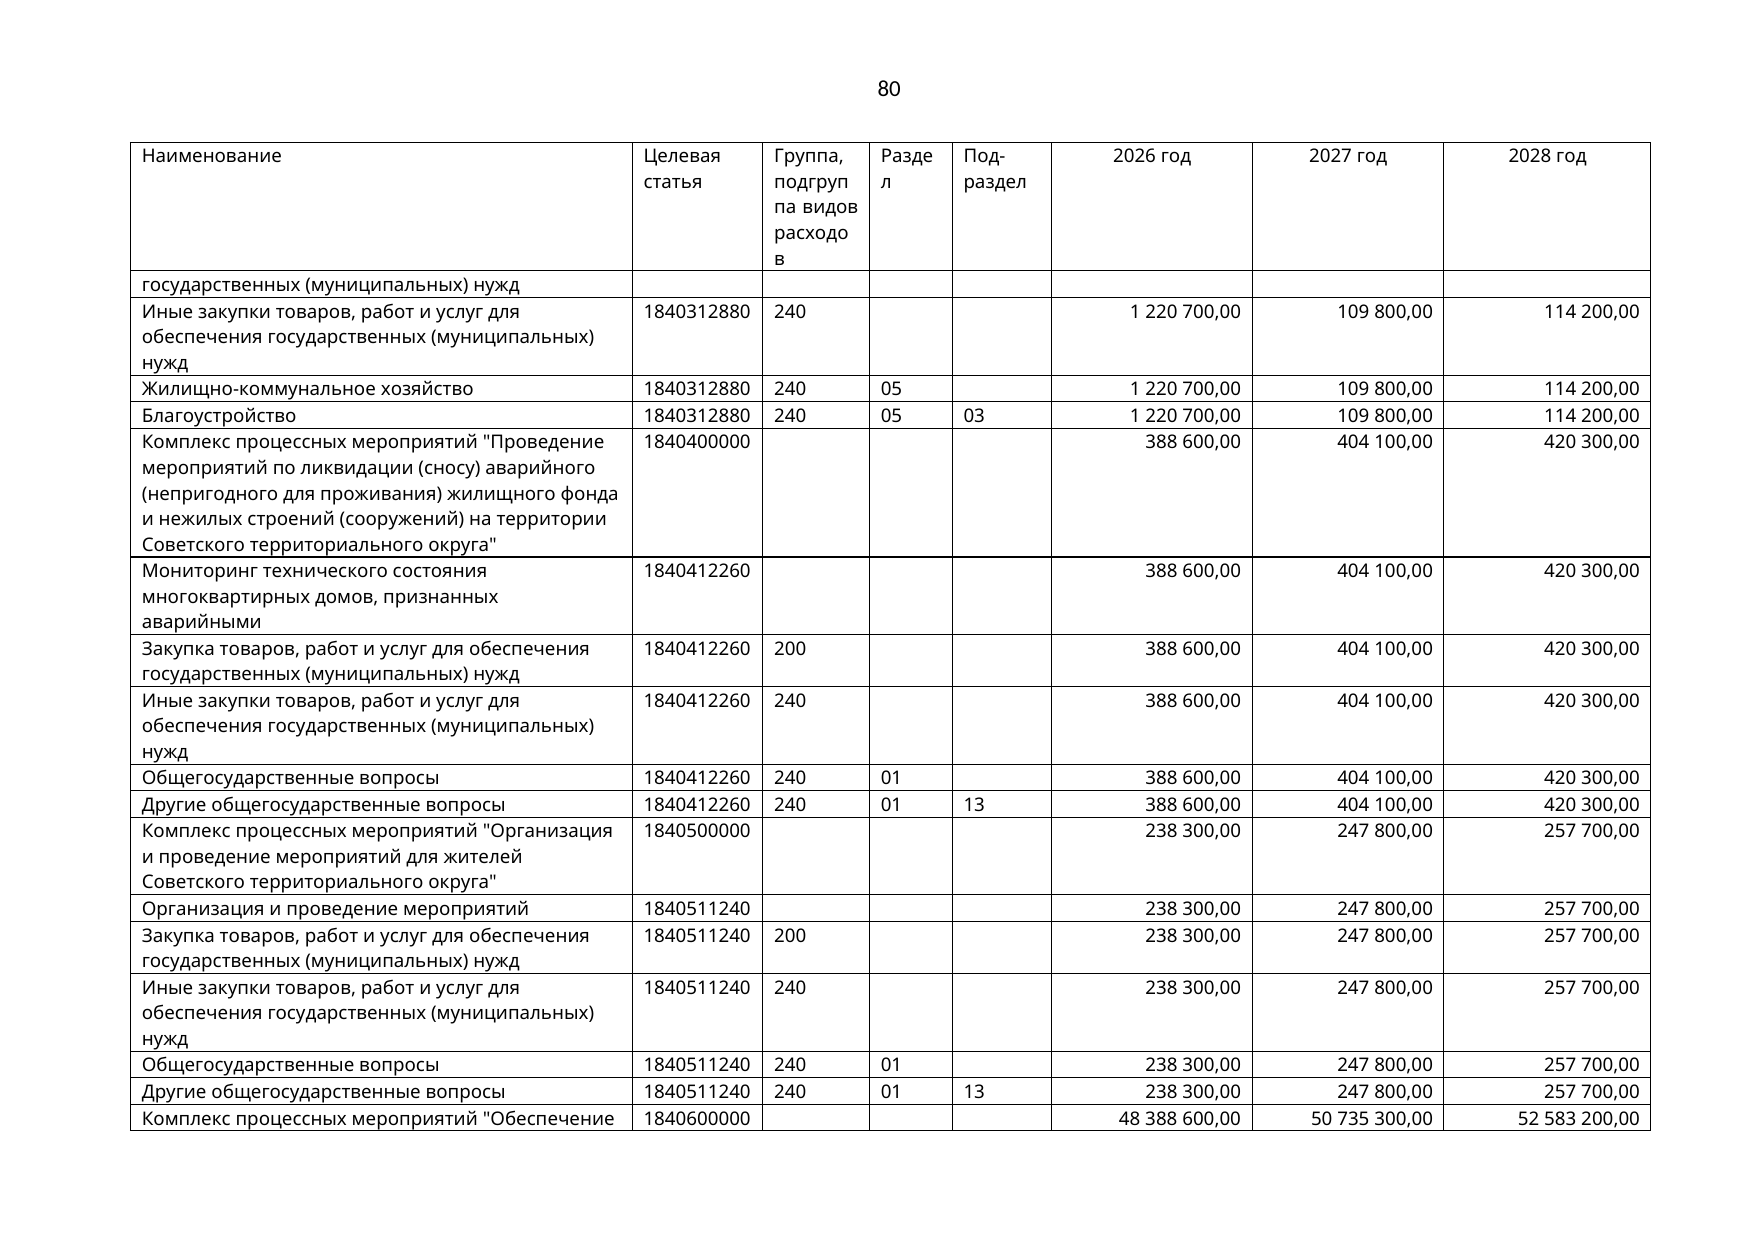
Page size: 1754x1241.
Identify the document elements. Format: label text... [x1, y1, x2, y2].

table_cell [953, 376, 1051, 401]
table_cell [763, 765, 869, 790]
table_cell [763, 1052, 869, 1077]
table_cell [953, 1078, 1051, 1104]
table_header Целевая статья [633, 143, 762, 270]
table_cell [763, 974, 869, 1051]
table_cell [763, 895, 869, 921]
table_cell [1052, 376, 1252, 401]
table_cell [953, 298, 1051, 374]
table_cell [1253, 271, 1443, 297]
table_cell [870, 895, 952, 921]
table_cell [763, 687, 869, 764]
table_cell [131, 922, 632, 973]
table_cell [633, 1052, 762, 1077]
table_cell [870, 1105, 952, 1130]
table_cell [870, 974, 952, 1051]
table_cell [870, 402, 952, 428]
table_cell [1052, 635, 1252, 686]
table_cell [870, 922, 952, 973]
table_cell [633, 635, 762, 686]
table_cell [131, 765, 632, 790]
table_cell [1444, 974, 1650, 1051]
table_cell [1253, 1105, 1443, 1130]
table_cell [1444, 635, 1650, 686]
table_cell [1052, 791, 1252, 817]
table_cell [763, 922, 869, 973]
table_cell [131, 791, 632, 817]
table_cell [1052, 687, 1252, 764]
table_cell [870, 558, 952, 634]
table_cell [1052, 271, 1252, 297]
table_header Наименование [131, 143, 632, 270]
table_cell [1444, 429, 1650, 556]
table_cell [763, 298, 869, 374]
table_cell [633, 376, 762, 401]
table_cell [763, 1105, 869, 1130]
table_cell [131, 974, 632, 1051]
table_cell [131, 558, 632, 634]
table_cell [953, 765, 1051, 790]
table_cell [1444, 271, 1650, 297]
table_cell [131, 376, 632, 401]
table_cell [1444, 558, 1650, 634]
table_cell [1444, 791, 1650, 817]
table_header 2028 год [1444, 143, 1650, 270]
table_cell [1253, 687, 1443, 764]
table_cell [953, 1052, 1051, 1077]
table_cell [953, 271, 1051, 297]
table_header 2027 год [1253, 143, 1443, 270]
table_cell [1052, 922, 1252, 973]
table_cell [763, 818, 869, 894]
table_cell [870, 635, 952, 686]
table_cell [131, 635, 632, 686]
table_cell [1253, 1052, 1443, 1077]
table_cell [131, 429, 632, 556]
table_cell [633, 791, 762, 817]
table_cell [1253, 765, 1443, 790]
table_header Группа, подгруппа видов расходов [763, 143, 869, 270]
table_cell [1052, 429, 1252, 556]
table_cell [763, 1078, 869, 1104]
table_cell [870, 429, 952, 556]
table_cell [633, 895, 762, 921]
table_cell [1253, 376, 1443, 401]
table_header Раздел [870, 143, 952, 270]
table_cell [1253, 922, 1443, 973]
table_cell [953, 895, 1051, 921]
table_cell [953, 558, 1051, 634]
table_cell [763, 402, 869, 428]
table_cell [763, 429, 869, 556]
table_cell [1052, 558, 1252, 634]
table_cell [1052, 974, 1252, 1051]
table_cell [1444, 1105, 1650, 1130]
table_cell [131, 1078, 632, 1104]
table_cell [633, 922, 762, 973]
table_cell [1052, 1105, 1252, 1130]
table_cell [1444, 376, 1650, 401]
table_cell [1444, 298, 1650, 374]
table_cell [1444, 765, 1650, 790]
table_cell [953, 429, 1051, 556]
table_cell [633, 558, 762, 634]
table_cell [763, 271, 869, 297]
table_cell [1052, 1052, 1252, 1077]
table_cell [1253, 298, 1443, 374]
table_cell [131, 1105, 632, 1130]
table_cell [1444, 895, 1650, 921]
table_header 2026 год [1052, 143, 1252, 270]
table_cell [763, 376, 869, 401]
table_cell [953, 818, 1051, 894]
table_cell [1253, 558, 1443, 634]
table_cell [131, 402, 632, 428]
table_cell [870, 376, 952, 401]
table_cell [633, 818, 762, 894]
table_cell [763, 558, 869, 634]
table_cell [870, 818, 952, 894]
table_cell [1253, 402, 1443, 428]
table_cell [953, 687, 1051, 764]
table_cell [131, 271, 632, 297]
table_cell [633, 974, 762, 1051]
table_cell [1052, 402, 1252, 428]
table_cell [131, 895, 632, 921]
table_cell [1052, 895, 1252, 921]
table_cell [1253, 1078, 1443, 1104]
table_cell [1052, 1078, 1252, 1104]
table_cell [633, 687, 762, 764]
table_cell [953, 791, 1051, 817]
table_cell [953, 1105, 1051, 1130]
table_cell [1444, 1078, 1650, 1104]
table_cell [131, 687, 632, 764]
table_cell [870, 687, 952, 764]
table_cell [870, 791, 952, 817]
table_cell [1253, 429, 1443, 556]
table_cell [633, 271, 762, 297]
table_header Под-раздел [953, 143, 1051, 270]
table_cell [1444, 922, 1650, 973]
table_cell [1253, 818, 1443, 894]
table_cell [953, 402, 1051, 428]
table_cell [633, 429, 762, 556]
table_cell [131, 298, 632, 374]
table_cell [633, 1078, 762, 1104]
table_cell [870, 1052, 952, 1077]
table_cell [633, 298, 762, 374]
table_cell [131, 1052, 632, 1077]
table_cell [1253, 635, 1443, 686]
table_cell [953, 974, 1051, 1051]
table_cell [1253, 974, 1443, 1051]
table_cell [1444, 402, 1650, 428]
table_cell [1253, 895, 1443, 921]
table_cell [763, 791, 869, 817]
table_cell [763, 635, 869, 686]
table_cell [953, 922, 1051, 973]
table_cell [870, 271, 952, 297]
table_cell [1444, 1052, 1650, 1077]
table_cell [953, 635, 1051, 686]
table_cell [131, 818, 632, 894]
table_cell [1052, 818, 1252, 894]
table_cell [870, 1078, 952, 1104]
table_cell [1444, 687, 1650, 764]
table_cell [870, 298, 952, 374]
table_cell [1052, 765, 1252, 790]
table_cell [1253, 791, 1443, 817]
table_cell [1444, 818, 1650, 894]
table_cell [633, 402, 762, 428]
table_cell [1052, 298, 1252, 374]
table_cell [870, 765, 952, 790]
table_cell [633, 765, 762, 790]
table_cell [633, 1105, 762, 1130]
